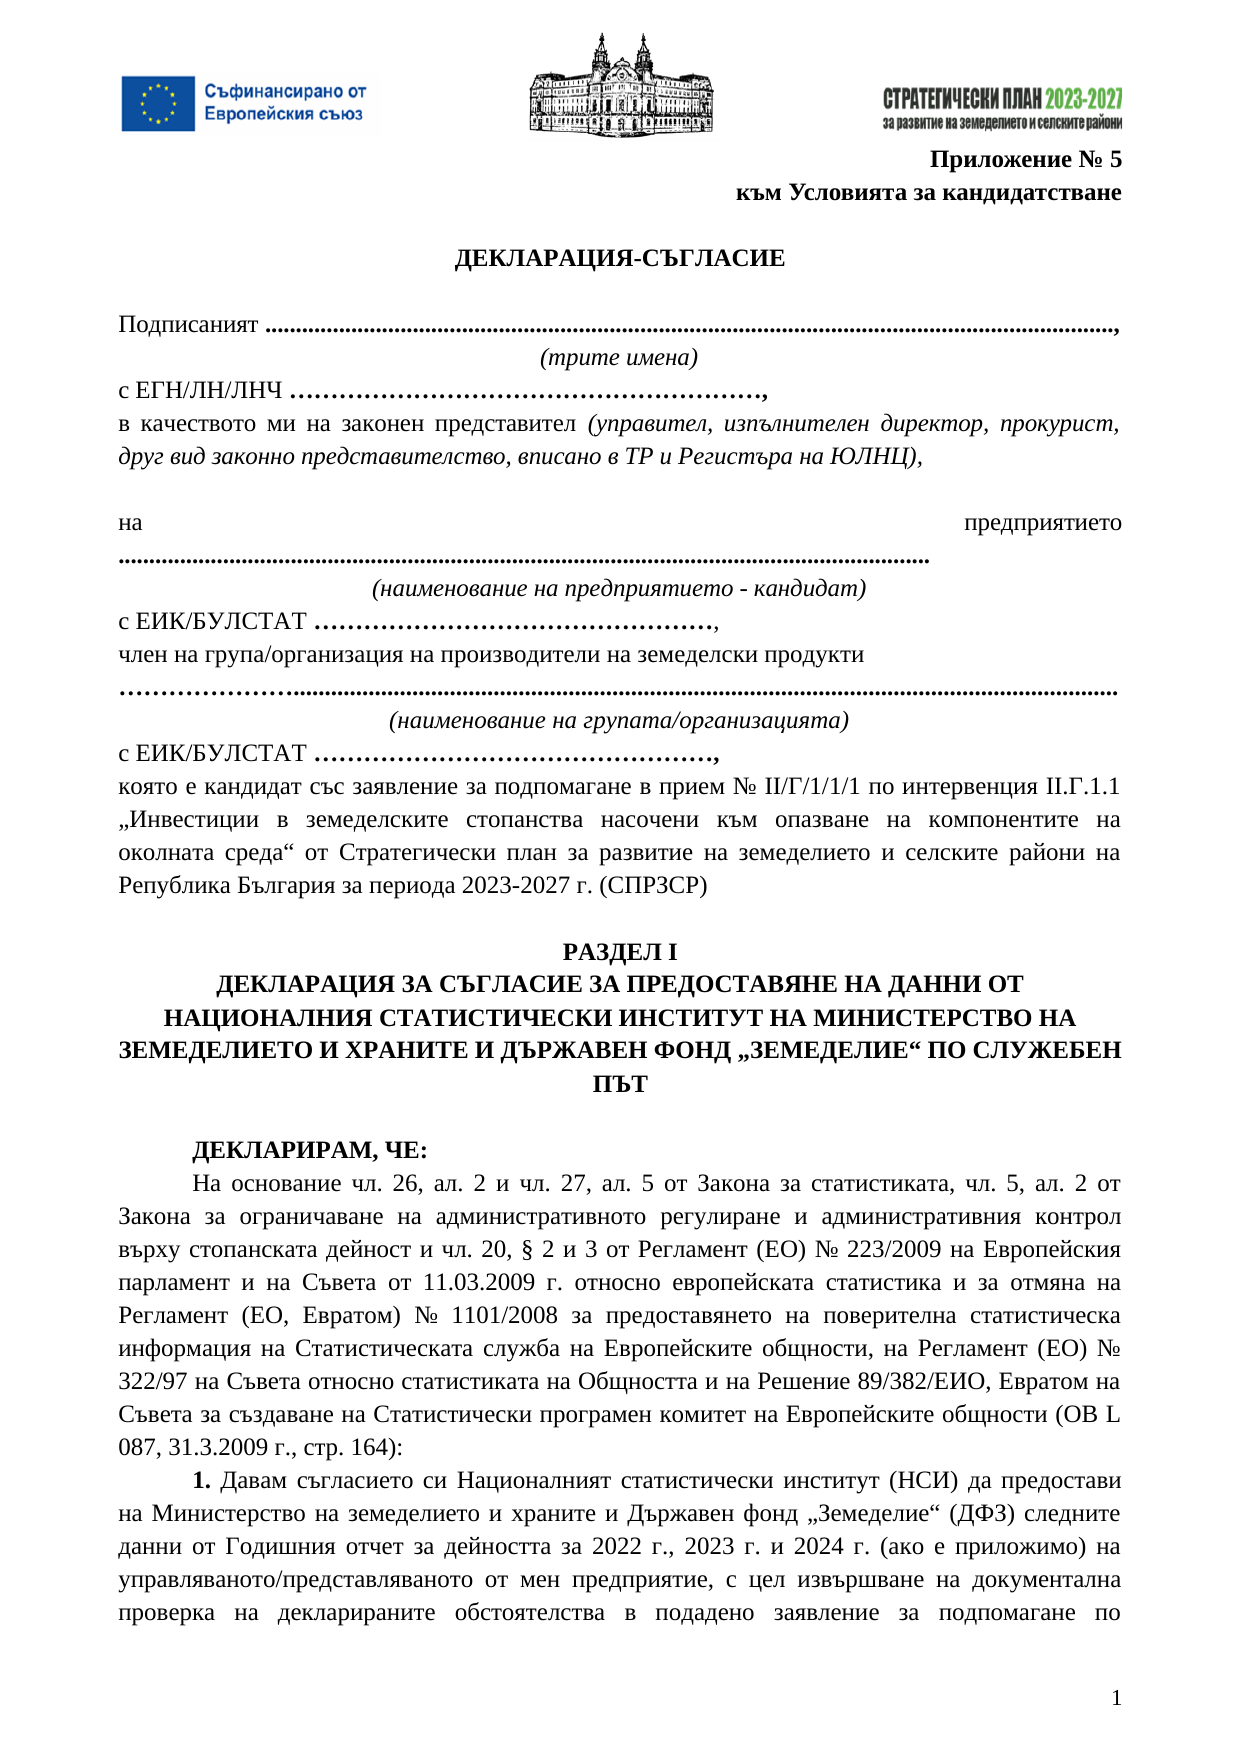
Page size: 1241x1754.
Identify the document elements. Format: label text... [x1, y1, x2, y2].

text ДЕКЛАРАЦИЯ-СЪГЛАСИЕ [118, 243, 1122, 272]
subtitle към Условията за кандидатстване [118, 177, 1122, 206]
text На основание чл. 26, ал. 2 и чл. 27, ал. 5 от Закона за статистиката, чл. 5, ал. 2 от Закона за ограничаване на административното регулиране и административния контрол върху стопанската дейност и чл. 20, § 2 и 3 от Регламент (ЕО) № 223/2009 на Европейския парламент и на Съвета от 11.03.2009 г. относно европейската статистика и за отмяна на Регламент (ЕО, Евратом) № 1101/2008 за предоставянето на поверителна статистическа информация на Статистическата служба на Европейските общности, на Регламент (ЕО) № 322/97 на Съвета относно статистиката на Общността и на Решение 89/382/ЕИО, Евратом на Съвета за създаване на Статистически програмен комитет на Европейските общности (ОВ L 087, 31.3.2009 г., стp. 164): [118, 1168, 1122, 1461]
text с ЕГН/ЛН/ЛНЧ …………………………………………………, [118, 375, 1122, 404]
text с ЕИК/БУЛСТАТ …………………………………………, [118, 606, 1122, 635]
subtitle Приложение № 5 [118, 144, 1122, 173]
text ………………….................................................................................................................................... [118, 672, 1122, 701]
text с ЕИК/БУЛСТАТ …………………………………………, [118, 738, 1122, 767]
text ДЕКЛАРАЦИЯ ЗА СЪГЛАСИЕ ЗА ПРЕДОСТАВЯНЕ НА ДАННИ ОТ НАЦИОНАЛНИЯ СТАТИСТИЧЕСКИ ИНСТИТУТ НА МИНИСТЕРСТВО НА ЗЕМЕДЕЛИЕТО И ХРАНИТЕ И ДЪРЖАВЕН ФОНД „ЗЕМЕДЕЛИЕ“ ПО СЛУЖЕБЕН ПЪТ [118, 969, 1122, 1097]
text ДЕКЛАРИРАМ, ЧЕ: [118, 1135, 1122, 1163]
text РАЗДЕЛ I [118, 937, 1122, 965]
text член на група/организация на производители на земеделски продукти [118, 639, 1122, 668]
text която е кандидат със заявление за подпомагане в прием № II/Г/1/1/1 по интервенция II.Г.1.1 „Инвестиции в земеделските стопанства насочени към опазване на компонентите на околната среда“ от Стратегически план за развитие на земеделието и селските райони на Република България за периода 2023-2027 г. (СПРЗСР) [118, 771, 1122, 899]
text (трите имена) [118, 342, 1122, 371]
text (наименование на групата/организацията) [118, 705, 1122, 734]
text в качеството ми на законен представител (управител, изпълнителен директор, прокурист, друг вид законно представителство, вписано в ТР и Регистъра на ЮЛНЦ), [118, 408, 1122, 470]
picture [118, 29, 1123, 144]
text (наименование на предприятието - кандидат) [118, 573, 1122, 602]
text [118, 1465, 1122, 1626]
text Подписаният .........................................................................................................................................., [118, 309, 1122, 338]
text на предприятието .................................................................................................................................... [118, 507, 1122, 569]
